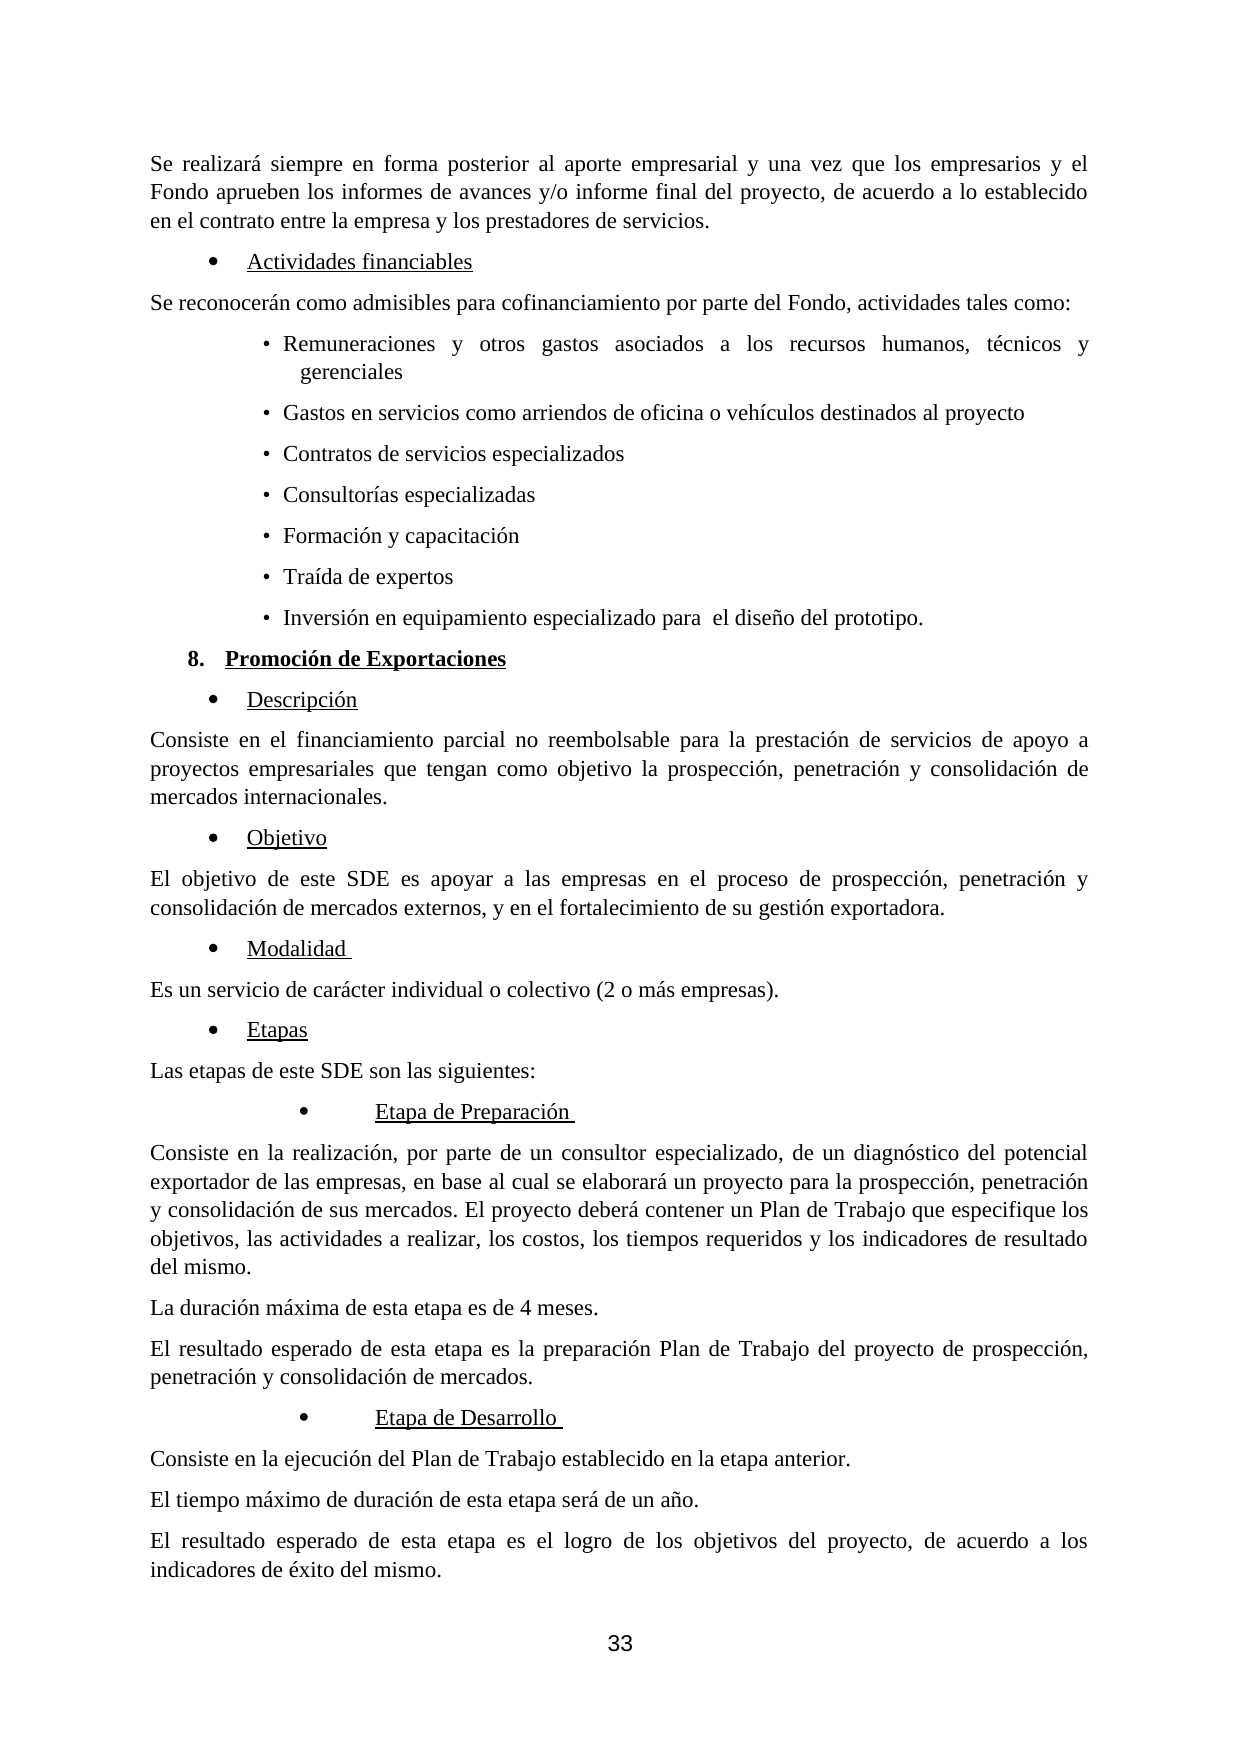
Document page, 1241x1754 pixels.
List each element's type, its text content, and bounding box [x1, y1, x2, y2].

list Formación y capacitación [262, 522, 1090, 548]
list Objetivo [209, 824, 1090, 851]
text El resultado esperado de esta etapa es el logro de los objetivos del proyecto, de acuerdo a los indicadores de éxito del mismo. [150, 1527, 1090, 1582]
list Etapas [209, 1017, 1090, 1043]
list Contratos de servicios especializados [262, 440, 1090, 466]
text Es un servicio de carácter individual o colectivo (2 o más empresas). [150, 976, 1090, 1002]
text La duración máxima de esta etapa es de 4 meses. [150, 1294, 1090, 1320]
list Remuneraciones y otros gastos asociados a los recursos humanos, técnicos y gerenciales [262, 330, 1090, 384]
text El resultado esperado de esta etapa es la preparación Plan de Trabajo del proyecto de prospección, penetración y consolidación de mercados. [150, 1335, 1090, 1390]
text Las etapas de este SDE son las siguientes: [150, 1057, 1090, 1084]
list Consultorías especializadas [262, 481, 1090, 507]
list Gastos en servicios como arriendos de oficina o vehículos destinados al proyecto [262, 399, 1090, 425]
list Descripción [209, 686, 1090, 712]
text Consiste en la realización, por parte de un consultor especializado, de un diagnóstico del potencial exportador de las empresas, en base al cual se elaborará un proyecto para la prospección, penetración y consolidación de sus mercados. El proyecto deberá contener un Plan de Trabajo que especifique los objetivos, las actividades a realizar, los costos, los tiempos requeridos y los indicadores de resultado del mismo. [150, 1139, 1090, 1279]
list Modalidad [209, 935, 1090, 961]
list Etapa de Preparación [300, 1098, 1090, 1125]
text Se realizará siempre en forma posterior al aporte empresarial y una vez que los empresarios y el Fondo aprueben los informes de avances y/o informe final del proyecto, de acuerdo a lo establecido en el contrato entre la empresa y los prestadores de servicios. [150, 150, 1090, 233]
text Consiste en la ejecución del Plan de Trabajo establecido en la etapa anterior. [150, 1445, 1090, 1472]
text Consiste en el financiamiento parcial no reembolsable para la prestación de servicios de apoyo a proyectos empresariales que tengan como objetivo la prospección, penetración y consolidación de mercados internacionales. [150, 727, 1090, 810]
list Traída de expertos [262, 563, 1090, 589]
list Inversión en equipamiento especializado para el diseño del prototipo. [262, 604, 1090, 630]
list Actividades financiables [209, 248, 1090, 274]
list Etapa de Desarrollo [300, 1404, 1090, 1431]
text El objetivo de este SDE es apoyar a las empresas en el proceso de prospección, penetración y consolidación de mercados externos, y en el fortalecimiento de su gestión exportadora. [150, 865, 1090, 920]
text El tiempo máximo de duración de esta etapa será de un año. [150, 1486, 1090, 1513]
list Promoción de Exportaciones [187, 645, 1090, 671]
text Se reconocerán como admisibles para cofinanciamiento por parte del Fondo, actividades tales como: [150, 289, 1090, 315]
